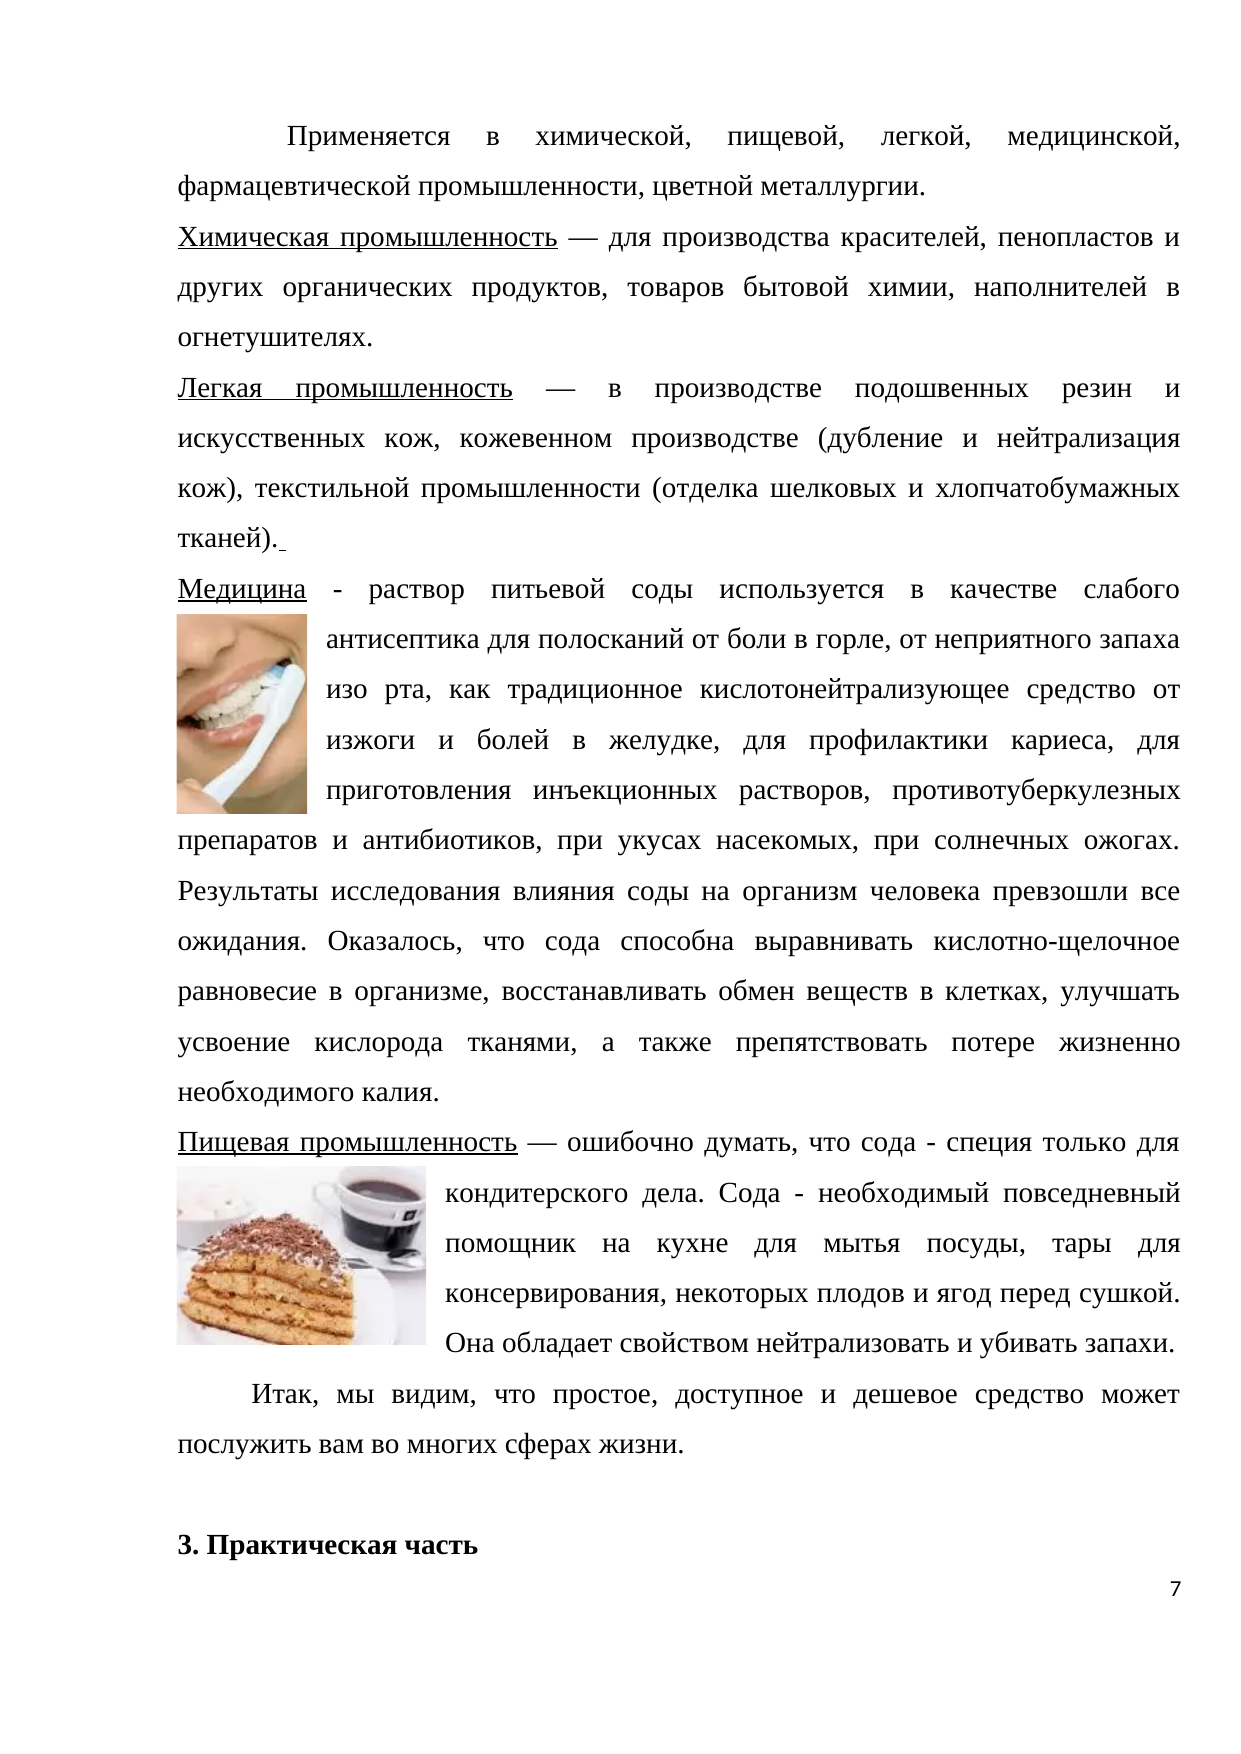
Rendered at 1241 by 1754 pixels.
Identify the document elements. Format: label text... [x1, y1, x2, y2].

text Легкая промышленность — в производстве подошвенных резин и искусственных кож, кожевенном производстве (дубление и нейтрализация кож), текстильной промышленности (отделка шелковых и хлопчатобумажных тканей). [177, 370, 1181, 554]
text Итак, мы видим, что простое, доступное и дешевое средство может послужить вам во многих сферах жизни. [177, 1376, 1181, 1460]
text Применяется в химической, пищевой, легкой, медицинской, фармацевтической промышленности, цветной металлургии. [177, 118, 1181, 202]
text Химическая промышленность — для производства красителей, пенопластов и других органических продуктов, товаров бытовой химии, наполнителей в огнетушителях. [177, 219, 1181, 353]
text 3. Практическая часть [177, 1527, 1181, 1560]
text Медицина - раствор питьевой соды используется в качестве слабого антисептика для полосканий от боли в горле, от неприятного запаха изо рта, как традиционное кислотонейтрализующее средство от изжоги и болей в желудке, для профилактики кариеса, для приготовления инъекционных растворов, противотуберкулезных препаратов и антибиотиков, при укусах насекомых, при солнечных ожогах. Результаты исследования влияния соды на организм человека превзошли все ожидания. Оказалось, что сода способна выравнивать кислотно-щелочное равновесие в организме, восстанавливать обмен веществ в клетках, улучшать усвоение кислорода тканями, а также препятствовать потере жизненно необходимого калия. [177, 571, 1181, 1108]
picture [176, 1166, 427, 1345]
picture [176, 614, 308, 814]
text Пищевая промышленность — ошибочно думать, что сода - специя только для кондитерского дела. Сода - необходимый повседневный помощник на кухне для мытья посуды, тары для консервирования, некоторых плодов и ягод перед сушкой. Она обладает свойством нейтрализовать и убивать запахи. [177, 1124, 1181, 1359]
